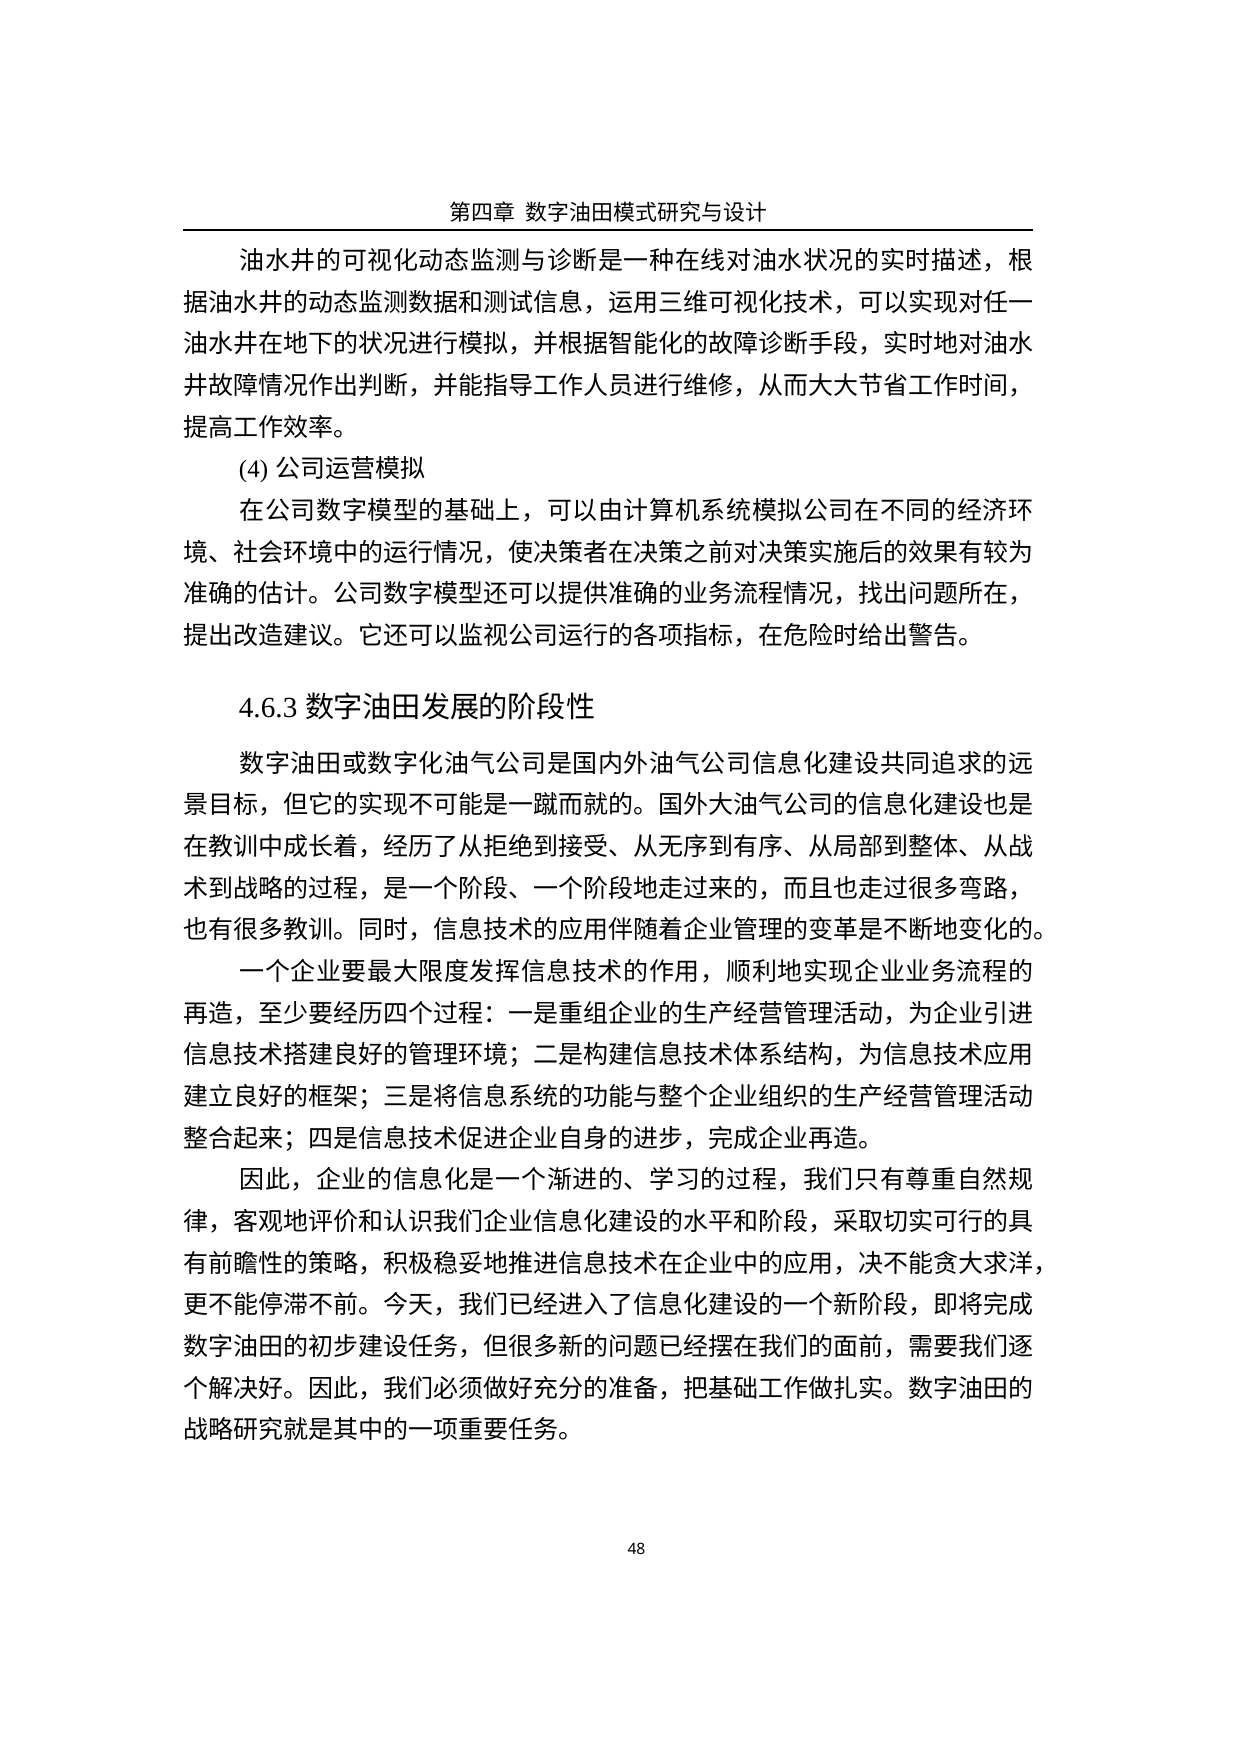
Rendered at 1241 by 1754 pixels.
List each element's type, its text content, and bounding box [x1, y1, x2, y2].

text 油水井的可视化动态监测与诊断是一种在线对油水状况的实时描述，根据油水井的动态监测数据和测试信息，运用三维可视化技术，可以实现对任一油水井在地下的状况进行模拟，并根据智能化的故障诊断手段，实时地对油水井故障情况作出判断，并能指导工作人员进行维修，从而大大节省工作时间，提高工作效率。 [183, 236, 1033, 444]
subtitle 数字油田发展的阶段性 [183, 684, 1033, 726]
text 数字油田或数字化油气公司是国内外油气公司信息化建设共同追求的远景目标，但它的实现不可能是一蹴而就的。国外大油气公司的信息化建设也是在教训中成长着，经历了从拒绝到接受、从无序到有序、从局部到整体、从战术到战略的过程，是一个阶段、一个阶段地走过来的，而且也走过很多弯路，也有很多教训。同时，信息技术的应用伴随着企业管理的变革是不断地变化的。 [183, 739, 1033, 947]
text 因此，企业的信息化是一个渐进的、学习的过程，我们只有尊重自然规律，客观地评价和认识我们企业信息化建设的水平和阶段，采取切实可行的具有前瞻性的策略，积极稳妥地推进信息技术在企业中的应用，决不能贪大求洋，更不能停滞不前。今天，我们已经进入了信息化建设的一个新阶段，即将完成数字油田的初步建设任务，但很多新的问题已经摆在我们的面前，需要我们逐个解决好。因此，我们必须做好充分的准备，把基础工作做扎实。数字油田的战略研究就是其中的一项重要任务。 [183, 1155, 1033, 1447]
subtitle 公司运营模拟 [183, 444, 1033, 486]
text 一个企业要最大限度发挥信息技术的作用，顺利地实现企业业务流程的再造，至少要经历四个过程：一是重组企业的生产经营管理活动，为企业引进信息技术搭建良好的管理环境；二是构建信息技术体系结构，为信息技术应用建立良好的框架；三是将信息系统的功能与整个企业组织的生产经营管理活动整合起来；四是信息技术促进企业自身的进步，完成企业再造。 [183, 947, 1033, 1155]
text 在公司数字模型的基础上，可以由计算机系统模拟公司在不同的经济环境、社会环境中的运行情况，使决策者在决策之前对决策实施后的效果有较为准确的估计。公司数字模型还可以提供准确的业务流程情况，找出问题所在，提出改造建议。它还可以监视公司运行的各项指标，在危险时给出警告。 [183, 486, 1033, 653]
